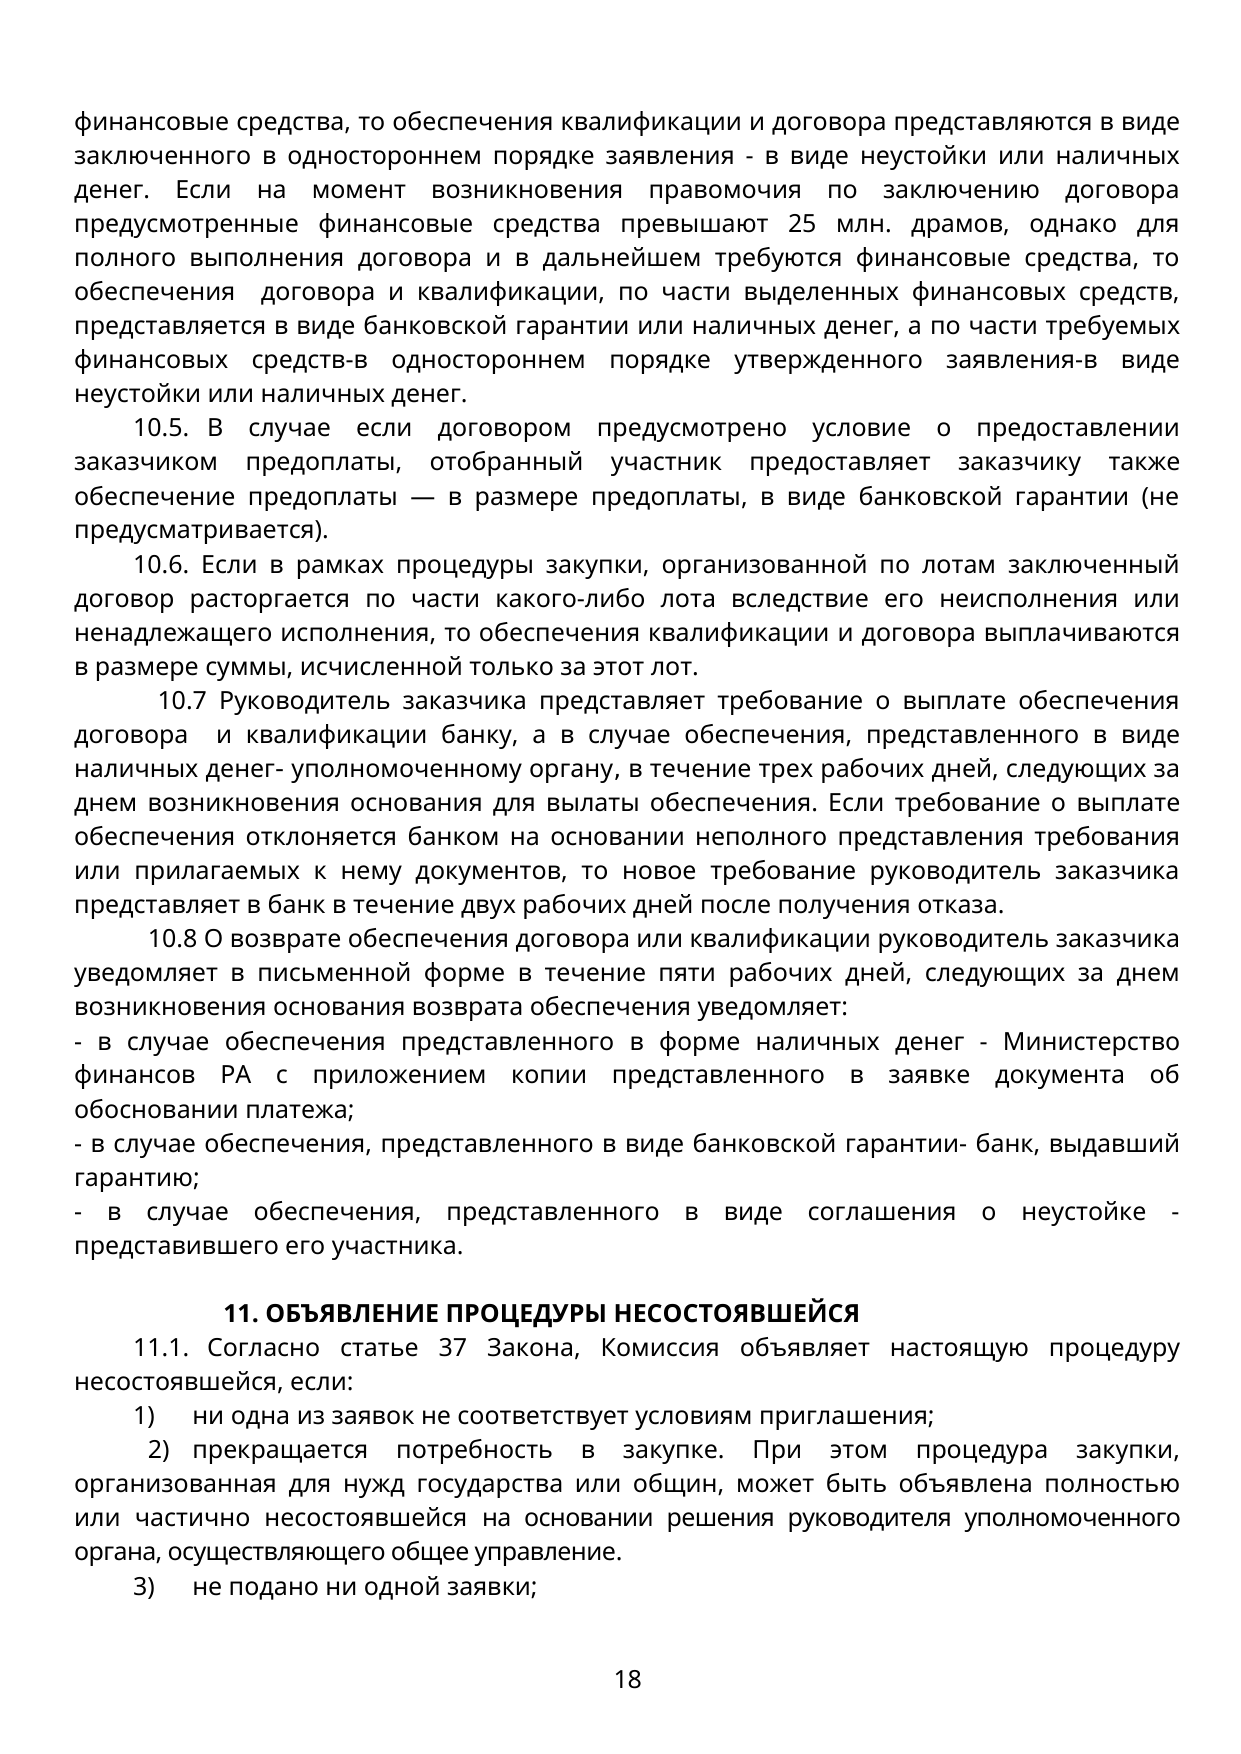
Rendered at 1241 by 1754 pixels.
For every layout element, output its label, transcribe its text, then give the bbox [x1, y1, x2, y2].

text 10.8 О возврате обеспечения договора или квалификации руководитель заказчика уведомляет в письменной форме в течение пяти рабочих дней, следующих за днем возникновения основания возврата обеспечения уведомляет: [74, 921, 1181, 1023]
text - в случае обеспечения представленного в форме наличных денег - Министерство финансов РА с приложением копии представленного в заявке документа об обосновании платежа; [74, 1023, 1181, 1125]
text 10.7 Руководитель заказчика представляет требование о выплате обеспечения договора и квалификации банку, а в случае обеспечения, представленного в виде наличных денег- уполномоченному органу, в течение трех рабочих дней, следующих за днем возникновения основания для вылаты обеспечения. Если требование о выплате обеспечения отклоняется банком на основании неполного представления требования или прилагаемых к нему документов, то новое требование руководитель заказчика представляет в банк в течение двух рабочих дней после получения отказа. [74, 682, 1181, 921]
text 3) не подано ни одной заявки; [74, 1568, 1181, 1602]
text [74, 103, 1181, 410]
text - в случае обеспечения, представленного в виде соглашения о неустойке - представившего его участника. [74, 1193, 1181, 1262]
text 11.1. Согласно статье 37 Закона, Комиссия объявляет настоящую процедуру несостоявшейся, если: [74, 1330, 1181, 1398]
text 10.5. В случае если договором предусмотрено условие о предоставлении заказчиком предоплаты, отобранный участник предоставляет заказчику также обеспечение предоплаты — в размере предоплаты, в виде банковской гарантии (не предусматривается). [74, 410, 1181, 546]
text - в случае обеспечения, представленного в виде банковской гарантии- банк, выдавший гарантию; [74, 1125, 1181, 1193]
text 10.6. Если в рамках процедуры закупки, организованной по лотам заключенный договор расторгается по части какого-либо лота вследствие его неисполнения или ненадлежащего исполнения, то обеспечения квалификации и договора выплачиваются в размере суммы, исчисленной только за этот лот. [74, 546, 1181, 682]
text 1) ни одна из заявок не соответствует условиям приглашения; [74, 1398, 1181, 1432]
text 2) прекращается потребность в закупке. При этом процедура закупки, организованная для нужд государства или общин, может быть объявлена полностью или частично несостоявшейся на основании решения руководителя уполномоченного органа, осуществляющего общее управление. [74, 1432, 1181, 1568]
text 11. ОБЪЯВЛЕНИЕ ПРОЦЕДУРЫ НЕСОСТОЯВШЕЙСЯ [74, 1296, 1181, 1330]
